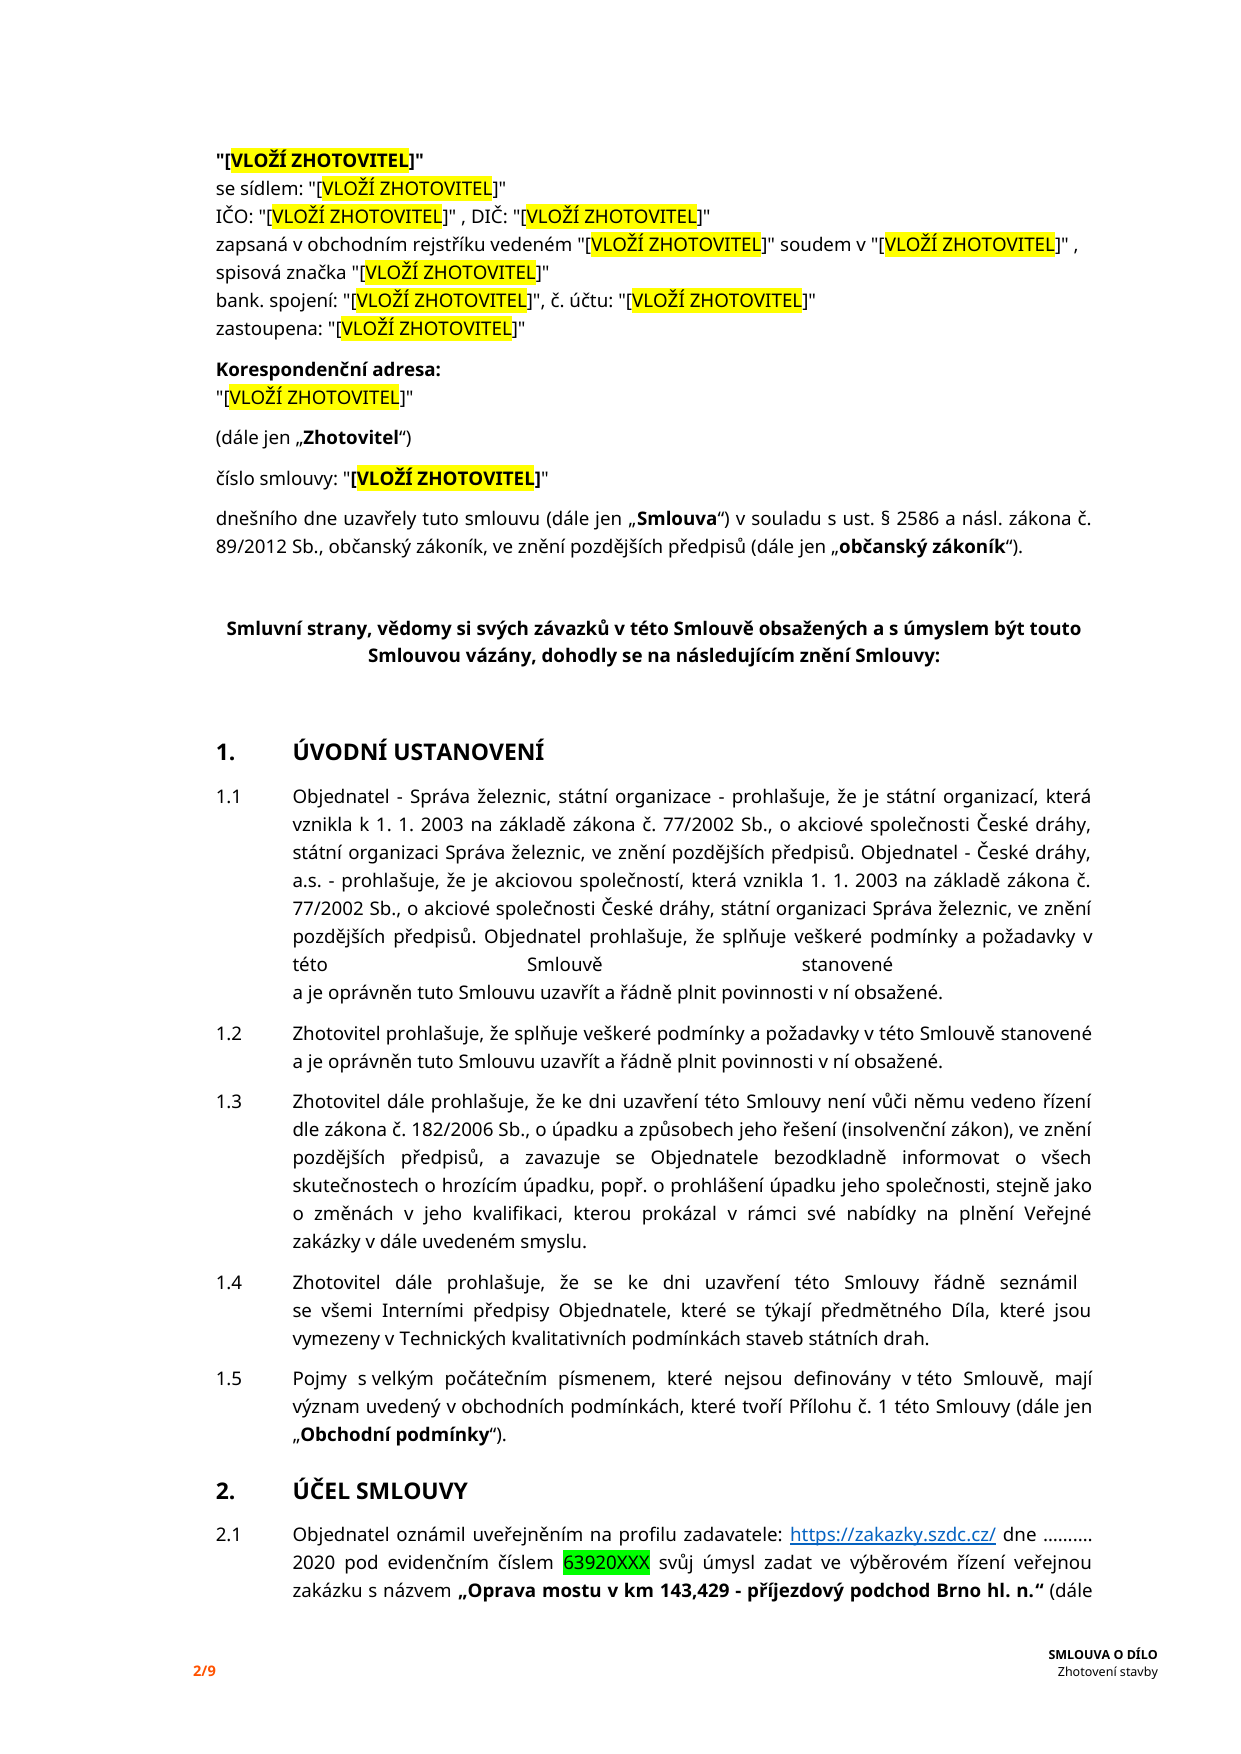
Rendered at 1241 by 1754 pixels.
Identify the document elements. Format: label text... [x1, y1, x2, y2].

text se sídlem: "[VLOŽÍ ZHOTOVITEL]" [492, 176, 1093, 201]
text dnešního dne uzavřely tuto smlouvu (dále jen „Smlouva“) v souladu s ust. § 2586 a násl. zákona č. 89/2012 Sb., občanský zákoník, ve znění pozdějších předpisů (dále jen „občanský zákoník“). [216, 506, 1093, 559]
text Objednatel - Správa železnic, státní organizace - prohlašuje, že je státní organizací, která vznikla k 1. 1. 2003 na základě zákona č. 77/2002 Sb., o akciové společnosti České dráhy, státní organizaci Správa železnic, ve znění pozdějších předpisů. Objednatel - České dráhy, a.s. - prohlašuje, že je akciovou společností, která vznikla 1. 1. 2003 na základě zákona č. 77/2002 Sb., o akciové společnosti České dráhy, státní organizaci Správa železnic, ve znění pozdějších předpisů. Objednatel prohlašuje, že splňuje veškeré podmínky a požadavky v této Smlouvě stanovené a je oprávněn tuto Smlouvu uzavřít a řádně plnit povinnosti v ní obsažené. [216, 783, 1093, 1005]
text ÚČEL SMLOUVY [216, 1475, 1093, 1506]
text spisová značka "[VLOŽÍ ZHOTOVITEL]" [216, 259, 1093, 285]
text "[VLOŽÍ ZHOTOVITEL]" [399, 384, 1093, 410]
text číslo smlouvy: "[VLOŽÍ ZHOTOVITEL]" [216, 465, 357, 491]
text ÚVODNÍ USTANOVENÍ [216, 736, 1093, 768]
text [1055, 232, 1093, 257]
text zastoupena: "[VLOŽÍ ZHOTOVITEL]" [216, 316, 341, 341]
text Zhotovitel dále prohlašuje, že se ke dni uzavření této Smlouvy řádně seznámil se všemi Interními předpisy Objednatele, které se týkají předmětného Díla, které jsou vymezeny v Technických kvalitativních podmínkách staveb státních drah. [216, 1269, 1093, 1351]
text Zhotovitel dále prohlašuje, že ke dni uzavření této Smlouvy není vůči němu vedeno řízení dle zákona č. 182/2006 Sb., o úpadku a způsobech jeho řešení (insolvenční zákon), ve znění pozdějších předpisů, a zavazuje se Objednatele bezodkladně informovat o všech skutečnostech o hrozícím úpadku, popř. o prohlášení úpadku jeho společnosti, stejně jako o změnách v jeho kvalifikaci, kterou prokázal v rámci své nabídky na plnění Veřejné zakázky v dále uvedeném smyslu. [216, 1088, 1093, 1254]
text zapsaná v obchodním rejstříku vedeném "[VLOŽÍ ZHOTOVITEL]" soudem v "[VLOŽÍ ZHOTOVITEL]" , [216, 232, 591, 257]
text se sídlem: "[VLOŽÍ ZHOTOVITEL]" [216, 176, 322, 201]
text Smluvní strany, vědomy si svých závazků v této Smlouvě obsažených a s úmyslem být touto Smlouvou vázány, dohodly se na následujícím znění Smlouvy: [216, 615, 1093, 668]
text (dále jen „Zhotovitel“) [216, 425, 1093, 450]
text číslo smlouvy: "[VLOŽÍ ZHOTOVITEL]" [534, 465, 1093, 491]
text zastoupena: "[VLOŽÍ ZHOTOVITEL]" [512, 316, 1093, 341]
text bank. spojení: "[VLOŽÍ ZHOTOVITEL]", č. účtu: "[VLOŽÍ ZHOTOVITEL]" [802, 288, 1093, 313]
text IČO: "[VLOŽÍ ZHOTOVITEL]" , DIČ: "[VLOŽÍ ZHOTOVITEL]" [216, 203, 1093, 229]
text "[VLOŽÍ ZHOTOVITEL]" [216, 147, 1093, 173]
text Pojmy s velkým počátečním písmenem, které nejsou definovány v této Smlouvě, mají význam uvedený v obchodních podmínkách, které tvoří Přílohu č. 1 této Smlouvy (dále jen „Obchodní podmínky“). [216, 1366, 1093, 1447]
text Zhotovitel prohlašuje, že splňuje veškeré podmínky a požadavky v této Smlouvě stanovené a je oprávněn tuto Smlouvu uzavřít a řádně plnit povinnosti v ní obsažené. [216, 1020, 1093, 1073]
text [216, 1522, 1093, 1603]
text Korespondenční adresa: [216, 356, 1093, 382]
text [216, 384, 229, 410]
